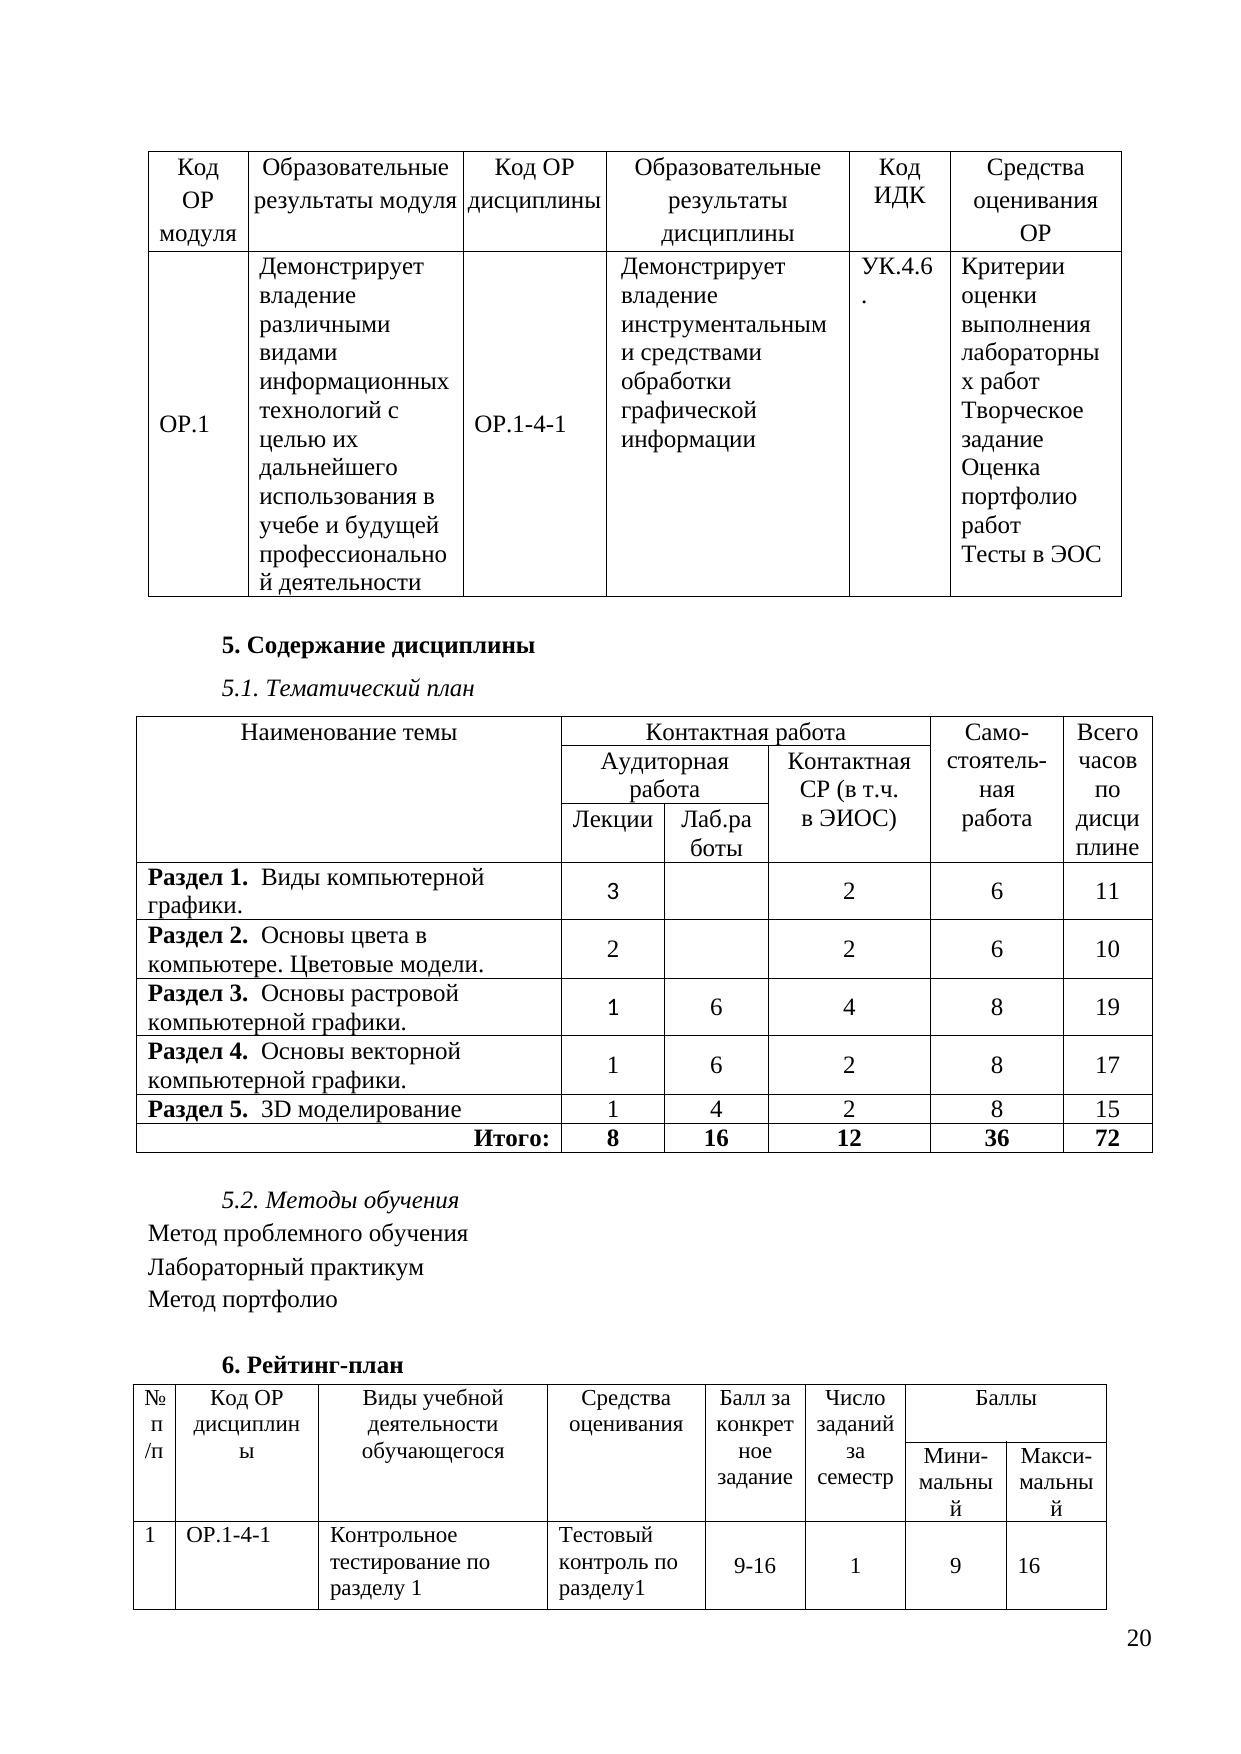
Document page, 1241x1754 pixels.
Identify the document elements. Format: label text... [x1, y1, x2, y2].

table_cell 2 [769, 1095, 930, 1123]
table_header Код ОР дисциплины [176, 1385, 318, 1521]
table_cell 12 [769, 1124, 930, 1152]
table_cell 1 [562, 979, 664, 1035]
text 5.1. Тематический план [148, 673, 1152, 702]
table_cell 3 [562, 863, 664, 919]
table_header Код ОР модуля [149, 152, 248, 251]
table_header № п/п [134, 1385, 175, 1521]
table_cell ОР.1-4-1 [464, 252, 606, 596]
table_cell 6 [665, 1036, 768, 1093]
table_cell Демонстрирует владение различными видами информационных технологий с целью их дальнейшего использования в учебе и будущей профессиональной деятельности [249, 252, 463, 596]
table_cell 17 [1064, 1036, 1152, 1093]
table_header Наименование темы [137, 717, 561, 861]
table_cell УК.4.6. [850, 252, 950, 596]
text 6. Рейтинг-план [148, 1351, 1152, 1379]
table_cell Лекции [562, 804, 664, 861]
text 5.2. Методы обучения [148, 1186, 1152, 1214]
table_header Образовательные результаты модуля [249, 152, 463, 251]
table_cell 16 [665, 1124, 768, 1152]
table_header Код ИДК [850, 152, 950, 251]
table_cell Аудиторная работа [562, 746, 768, 803]
table_cell 15 [1064, 1095, 1152, 1123]
table_cell 6 [931, 920, 1063, 977]
table_cell Раздел 3. Основы растровой компьютерной графики. [137, 979, 561, 1035]
table_header Код ОР дисциплины [464, 152, 606, 251]
table_cell 11 [1064, 863, 1152, 919]
table_header Балл за конкретное задание [706, 1385, 805, 1521]
table_cell Раздел 4. Основы векторной компьютерной графики. [137, 1036, 561, 1093]
table_cell ОР.1-4-1 [176, 1522, 318, 1609]
table_cell 2 [769, 920, 930, 977]
table_cell 8 [931, 1036, 1063, 1093]
table_cell Лаб.работы [665, 804, 768, 861]
table_cell Раздел 2. Основы цвета в компьютере. Цветовые модели. [137, 920, 561, 977]
table_header Виды учебной деятельности обучающегося [319, 1385, 547, 1521]
table_cell 8 [931, 1095, 1063, 1123]
table_cell 16 [1007, 1522, 1106, 1609]
text Метод портфолио [148, 1284, 1152, 1313]
table_cell Демонстрирует владение инструментальными средствами обработки графической информации [607, 252, 849, 596]
text Лабораторный практикум [148, 1252, 1152, 1280]
table_cell 19 [1064, 979, 1152, 1035]
table_cell 10 [1064, 920, 1152, 977]
table_cell Раздел 5. 3D моделирование [137, 1095, 561, 1123]
table_header Средства оценивания [548, 1385, 705, 1521]
table_cell Макси-мальный [1007, 1443, 1106, 1521]
table_cell 9 [906, 1522, 1006, 1609]
table_cell 1 [562, 1095, 664, 1123]
table_cell 2 [769, 863, 930, 919]
table_cell Контактная СР (в т.ч. в ЭИОС) [769, 746, 930, 861]
table_header Число заданий за семестр [806, 1385, 905, 1521]
table_cell [665, 920, 768, 977]
table_cell 8 [931, 979, 1063, 1035]
table_cell [665, 863, 768, 919]
table_cell 1 [806, 1522, 905, 1609]
table_cell 6 [665, 979, 768, 1035]
text 5. Содержание дисциплины [148, 630, 1152, 658]
table_cell 36 [931, 1124, 1063, 1152]
table_header Всего часов по дисциплине [1064, 717, 1152, 861]
table_cell 6 [931, 863, 1063, 919]
table_cell Мини-мальный [906, 1443, 1006, 1521]
text Метод проблемного обучения [148, 1218, 1152, 1247]
table_cell Контрольное тестирование по разделу 1 [319, 1522, 547, 1609]
table_cell Тестовый контроль по разделу1 [548, 1522, 705, 1609]
table_cell 1 [134, 1522, 175, 1609]
table_header Баллы [906, 1385, 1106, 1441]
table_cell 8 [562, 1124, 664, 1152]
table_cell 2 [562, 920, 664, 977]
table_cell Раздел 1. Виды компьютерной графики. [137, 863, 561, 919]
table_cell 72 [1064, 1124, 1152, 1152]
table_cell 4 [769, 979, 930, 1035]
table_cell Итого: [137, 1124, 561, 1152]
table_cell Критерии оценки выполнения лабораторных работ Творческое задание Оценка портфолио работ Тесты в ЭОС [951, 252, 1121, 596]
table_cell 1 [562, 1036, 664, 1093]
table_header Средства оценивания ОР [951, 152, 1121, 251]
table_cell 9-16 [706, 1522, 805, 1609]
table_header Образовательные результаты дисциплины [607, 152, 849, 251]
table_header Само-стоятель-ная работа [931, 717, 1063, 861]
table_header Контактная работа [562, 717, 930, 745]
table_cell 4 [665, 1095, 768, 1123]
table_cell 2 [769, 1036, 930, 1093]
table_cell ОР.1 [149, 252, 248, 596]
